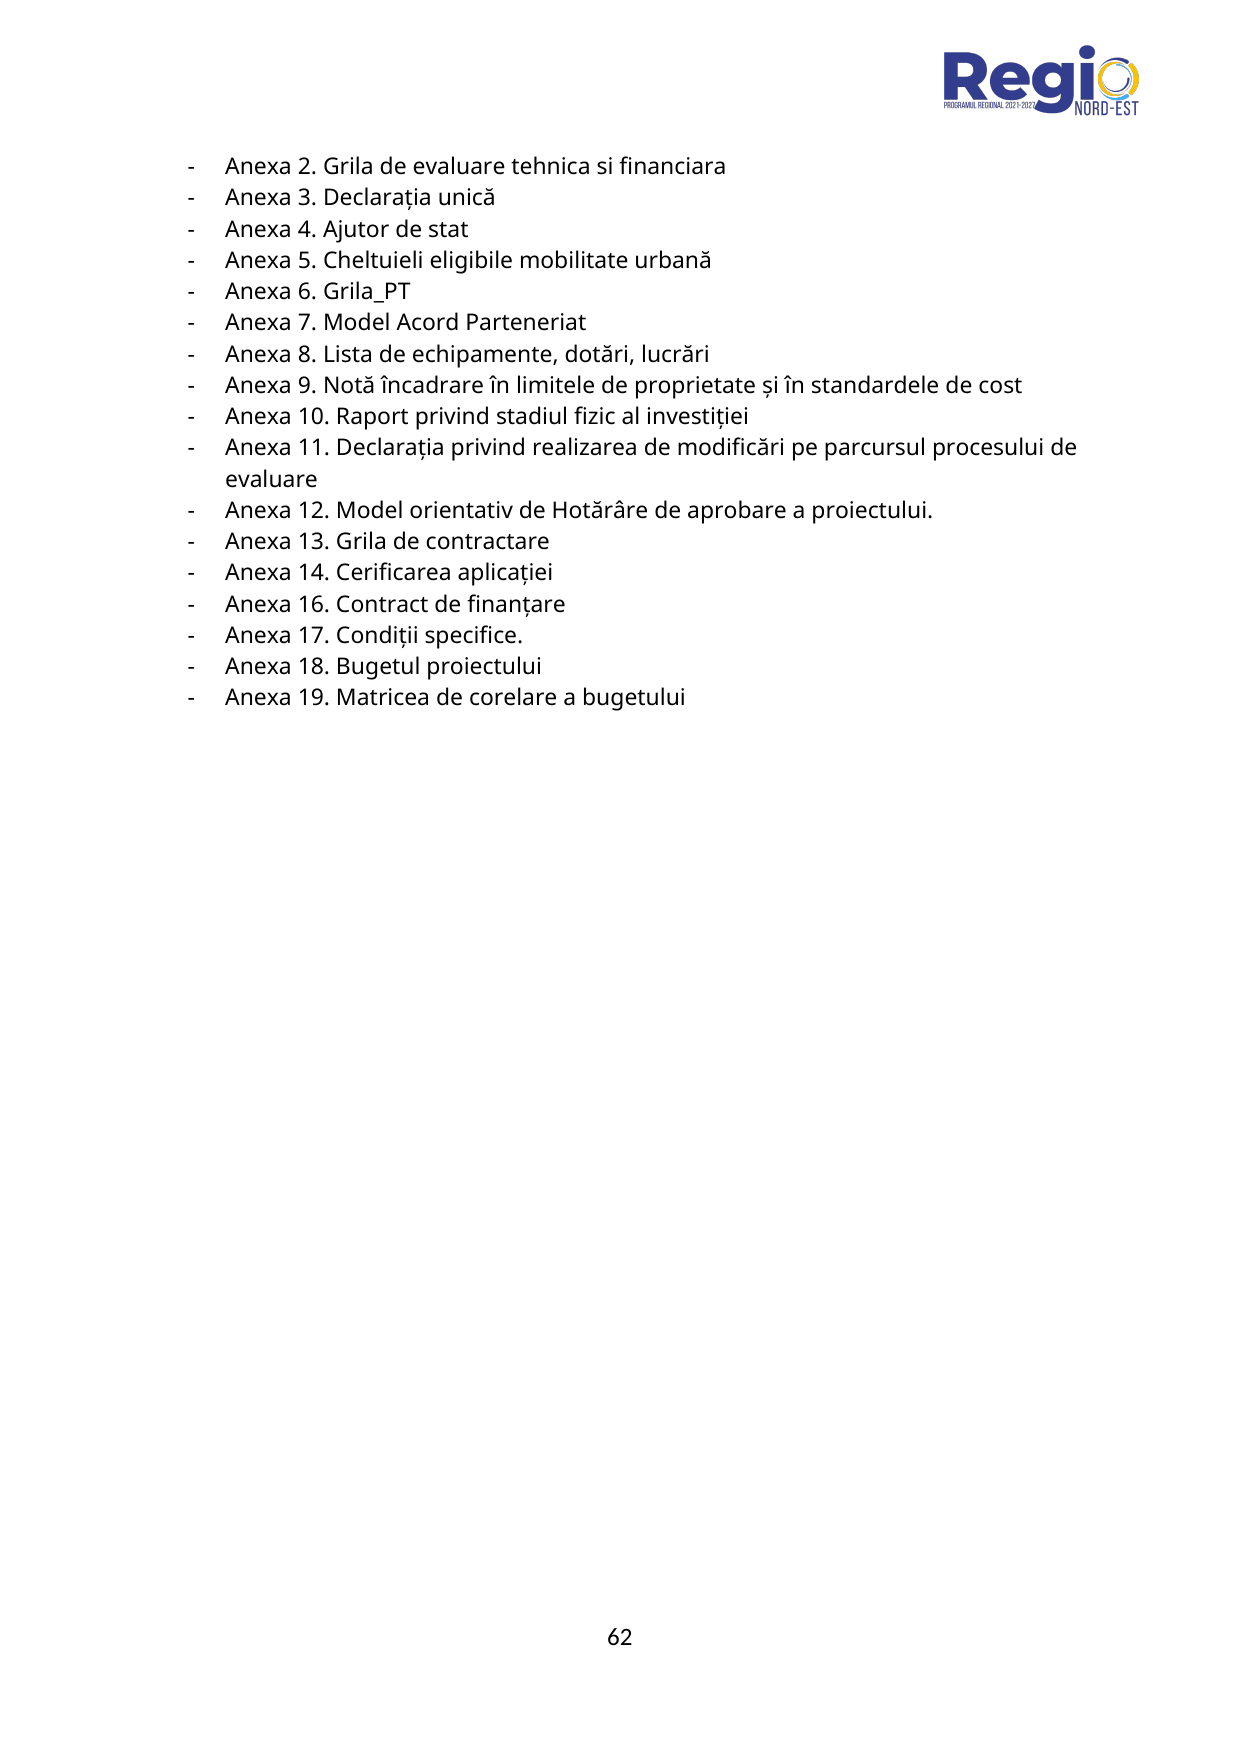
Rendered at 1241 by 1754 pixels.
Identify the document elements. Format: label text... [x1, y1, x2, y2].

list Anexa 16. Contract de finanțare [187, 587, 1128, 619]
list Anexa 14. Cerificarea aplicației [187, 556, 1128, 587]
list Anexa 9. Notă încadrare în limitele de proprietate și în standardele de cost [187, 369, 1128, 400]
list Anexa 5. Cheltuieli eligibile mobilitate urbană [187, 244, 1128, 275]
list Anexa 19. Matricea de corelare a bugetului [187, 681, 1128, 712]
list Anexa 4. Ajutor de stat [187, 212, 1128, 244]
list Anexa 17. Condiții specifice. [187, 619, 1128, 650]
picture [940, 41, 1143, 120]
list Anexa 3. Declarația unică [187, 181, 1128, 212]
list Anexa 7. Model Acord Parteneriat [187, 306, 1128, 337]
list Anexa 13. Grila de contractare [187, 525, 1128, 556]
list Anexa 11. Declarația privind realizarea de modificări pe parcursul procesului de evaluare [187, 431, 1128, 494]
list Anexa 2. Grila de evaluare tehnica si financiara [187, 150, 1128, 181]
list Anexa 18. Bugetul proiectului [187, 650, 1128, 681]
list Anexa 6. Grila_PT [187, 275, 1128, 306]
list Anexa 12. Model orientativ de Hotărâre de aprobare a proiectului. [187, 494, 1128, 525]
list Anexa 8. Lista de echipamente, dotări, lucrări [187, 337, 1128, 369]
list Anexa 10. Raport privind stadiul fizic al investiției [187, 400, 1128, 431]
